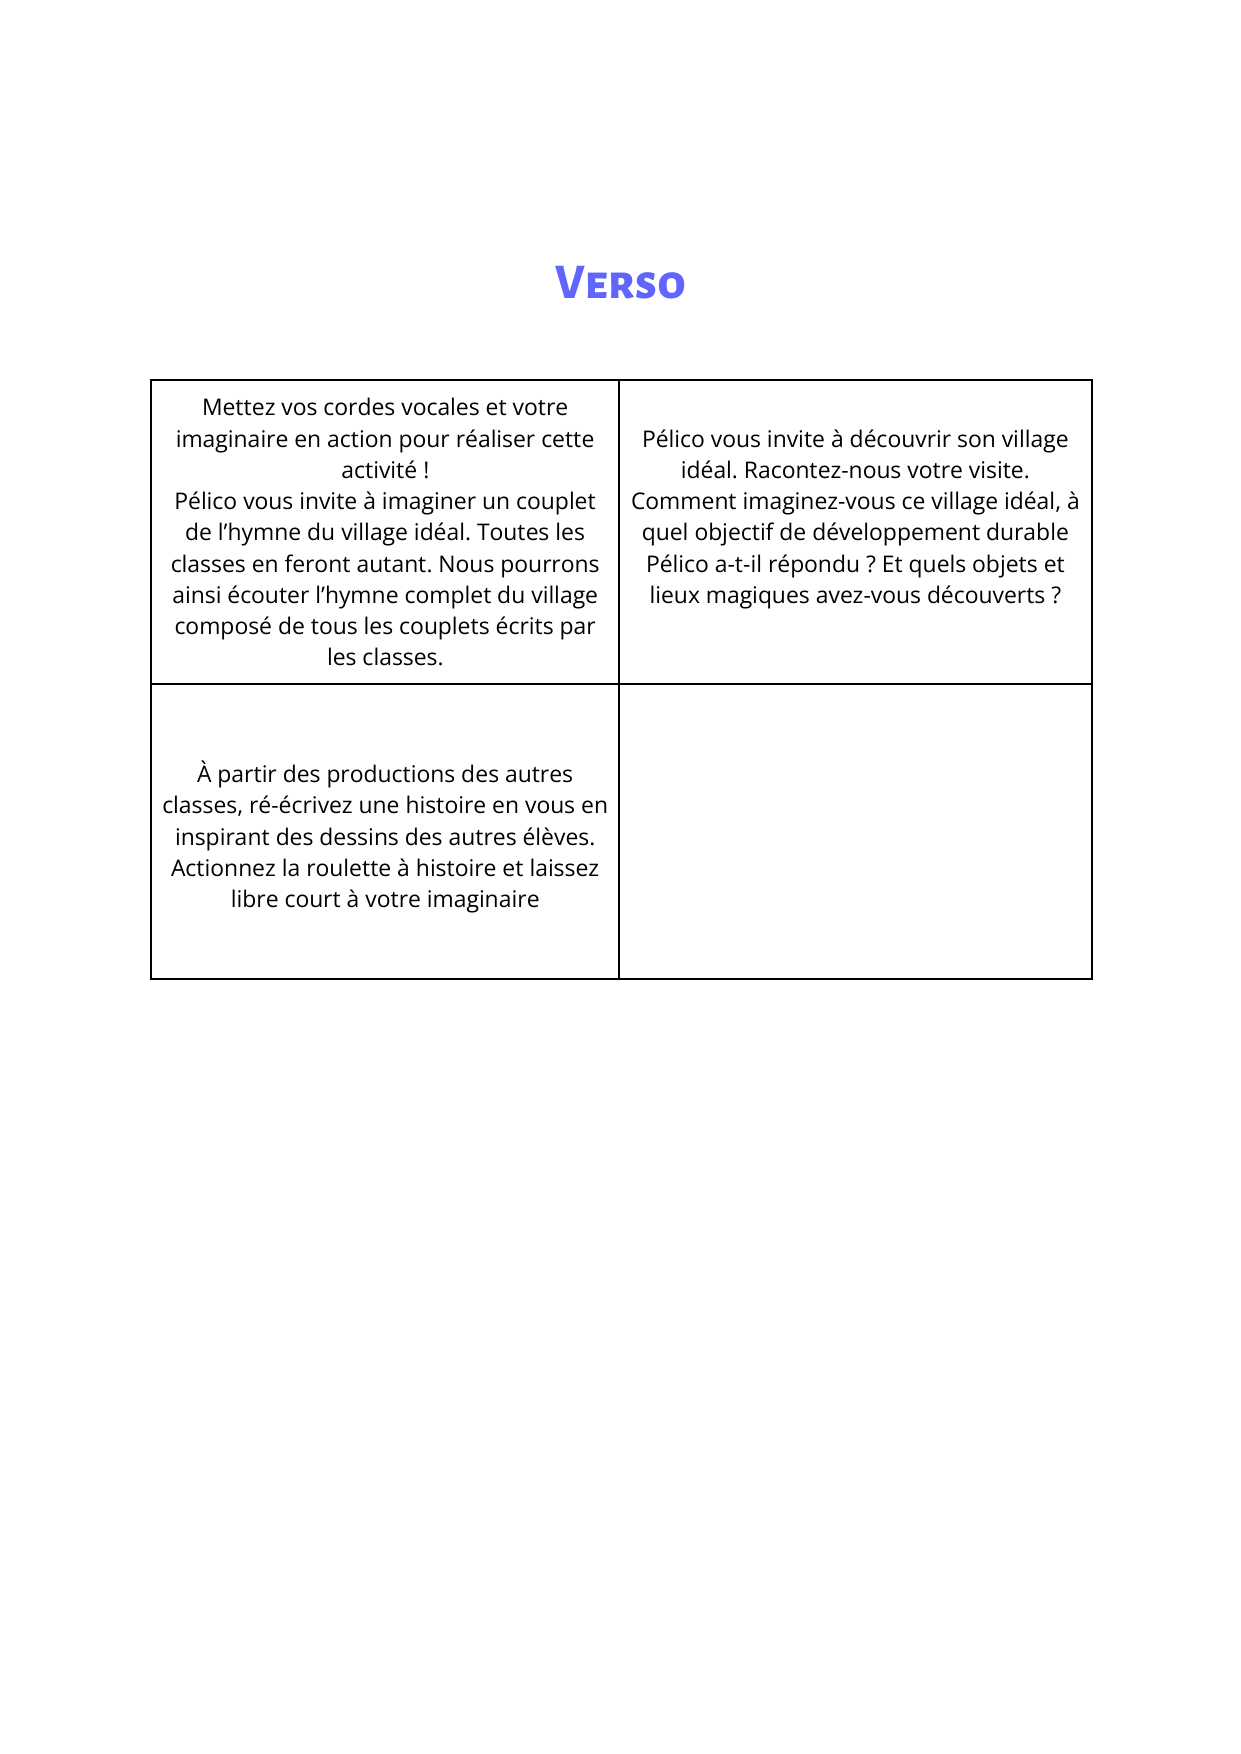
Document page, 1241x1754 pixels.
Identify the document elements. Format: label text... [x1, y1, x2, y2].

table_cell À partir des productions des autres classes, ré-écrivez une histoire en vous en inspirant des dessins des autres élèves. Actionnez la roulette à histoire et laissez libre court à votre imaginaire [152, 685, 618, 978]
table_cell [620, 685, 1091, 978]
table_header Pélico vous invite à découvrir son village idéal. Racontez-nous votre visite. Comment imaginez-vous ce village idéal, à quel objectif de développement durable Pélico a-t-il répondu ? Et quels objets et lieux magiques avez-vous découverts ? [620, 381, 1091, 683]
subtitle Verso [150, 249, 1090, 309]
table_header Mettez vos cordes vocales et votre imaginaire en action pour réaliser cette activité ! Pélico vous invite à imaginer un couplet de l’hymne du village idéal. Toutes les classes en feront autant. Nous pourrons ainsi écouter l’hymne complet du village composé de tous les couplets écrits par les classes. [152, 381, 618, 683]
